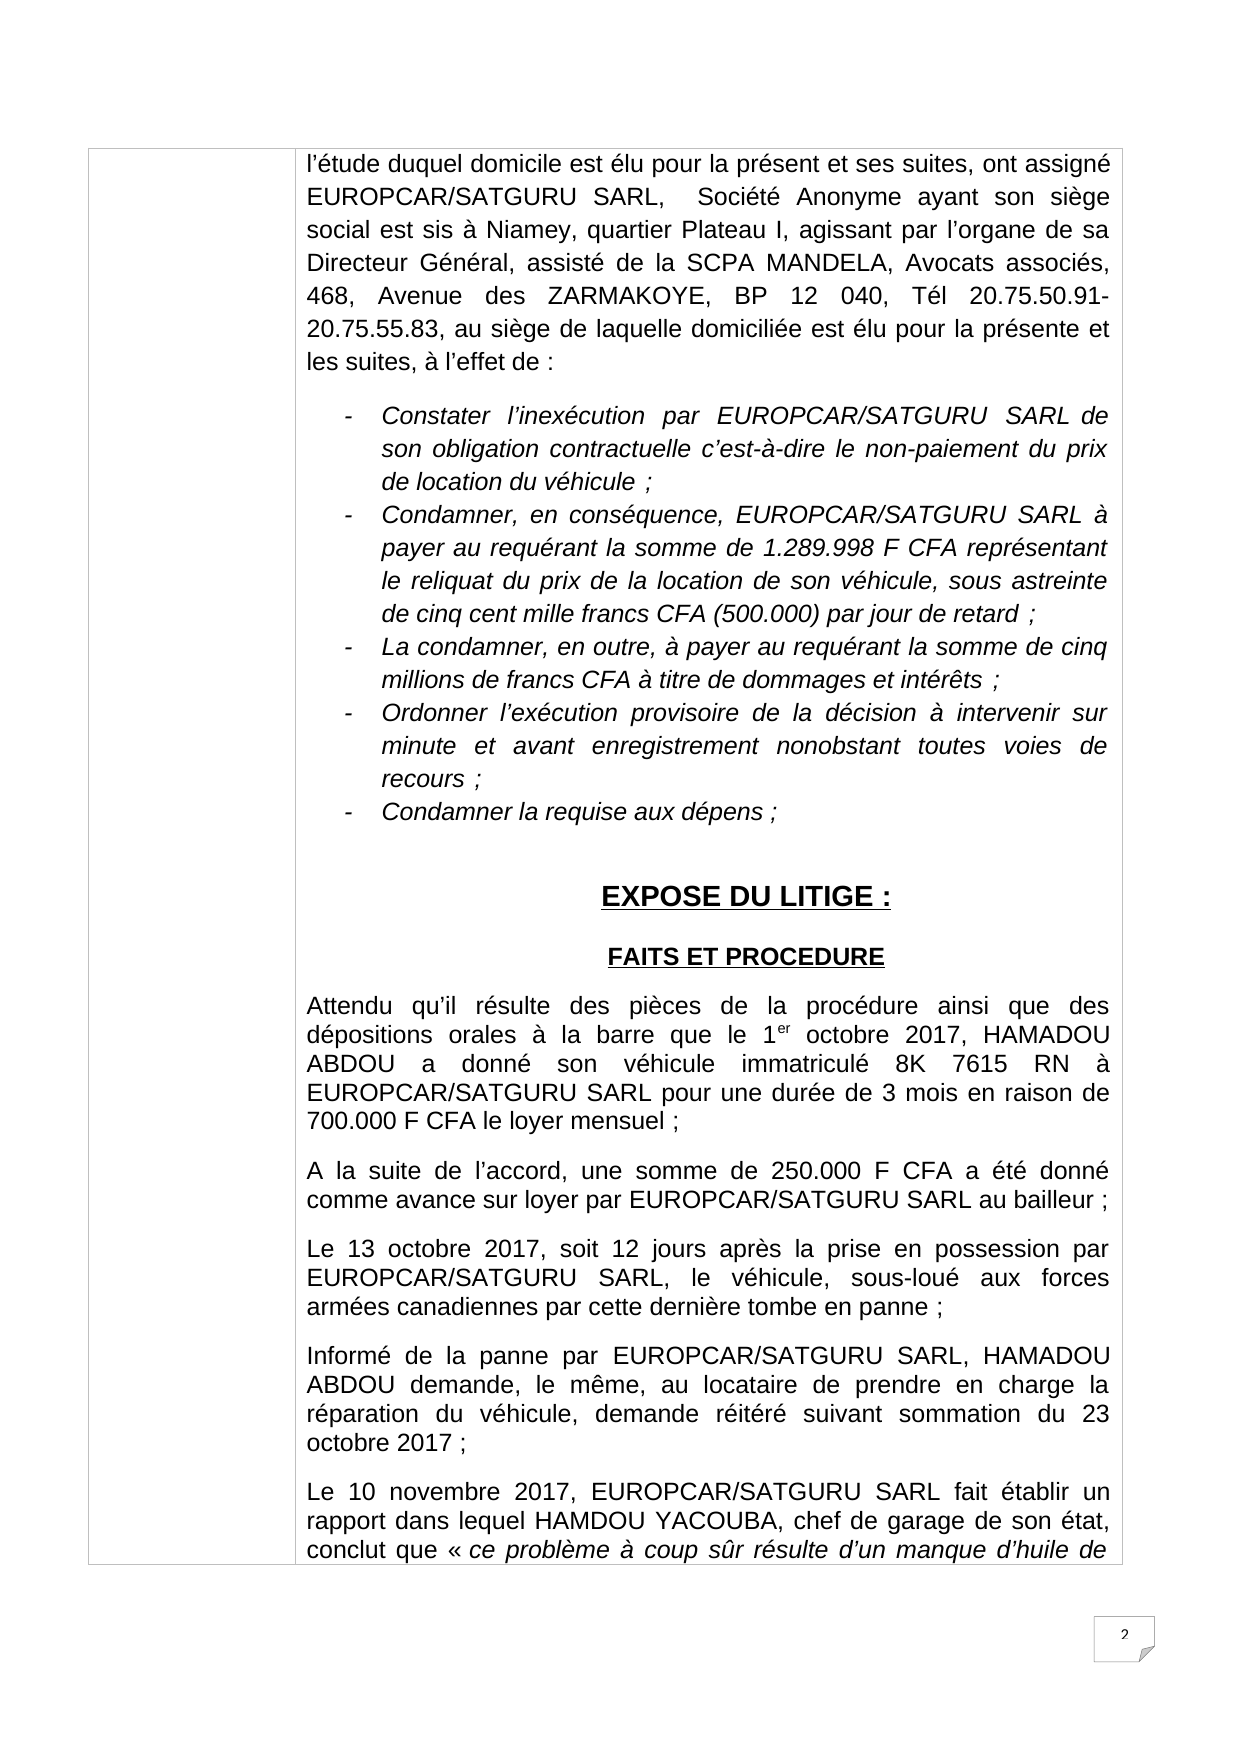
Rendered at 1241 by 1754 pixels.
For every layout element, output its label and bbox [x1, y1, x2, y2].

table_header [89, 149, 295, 1563]
table_header [296, 149, 1122, 1563]
